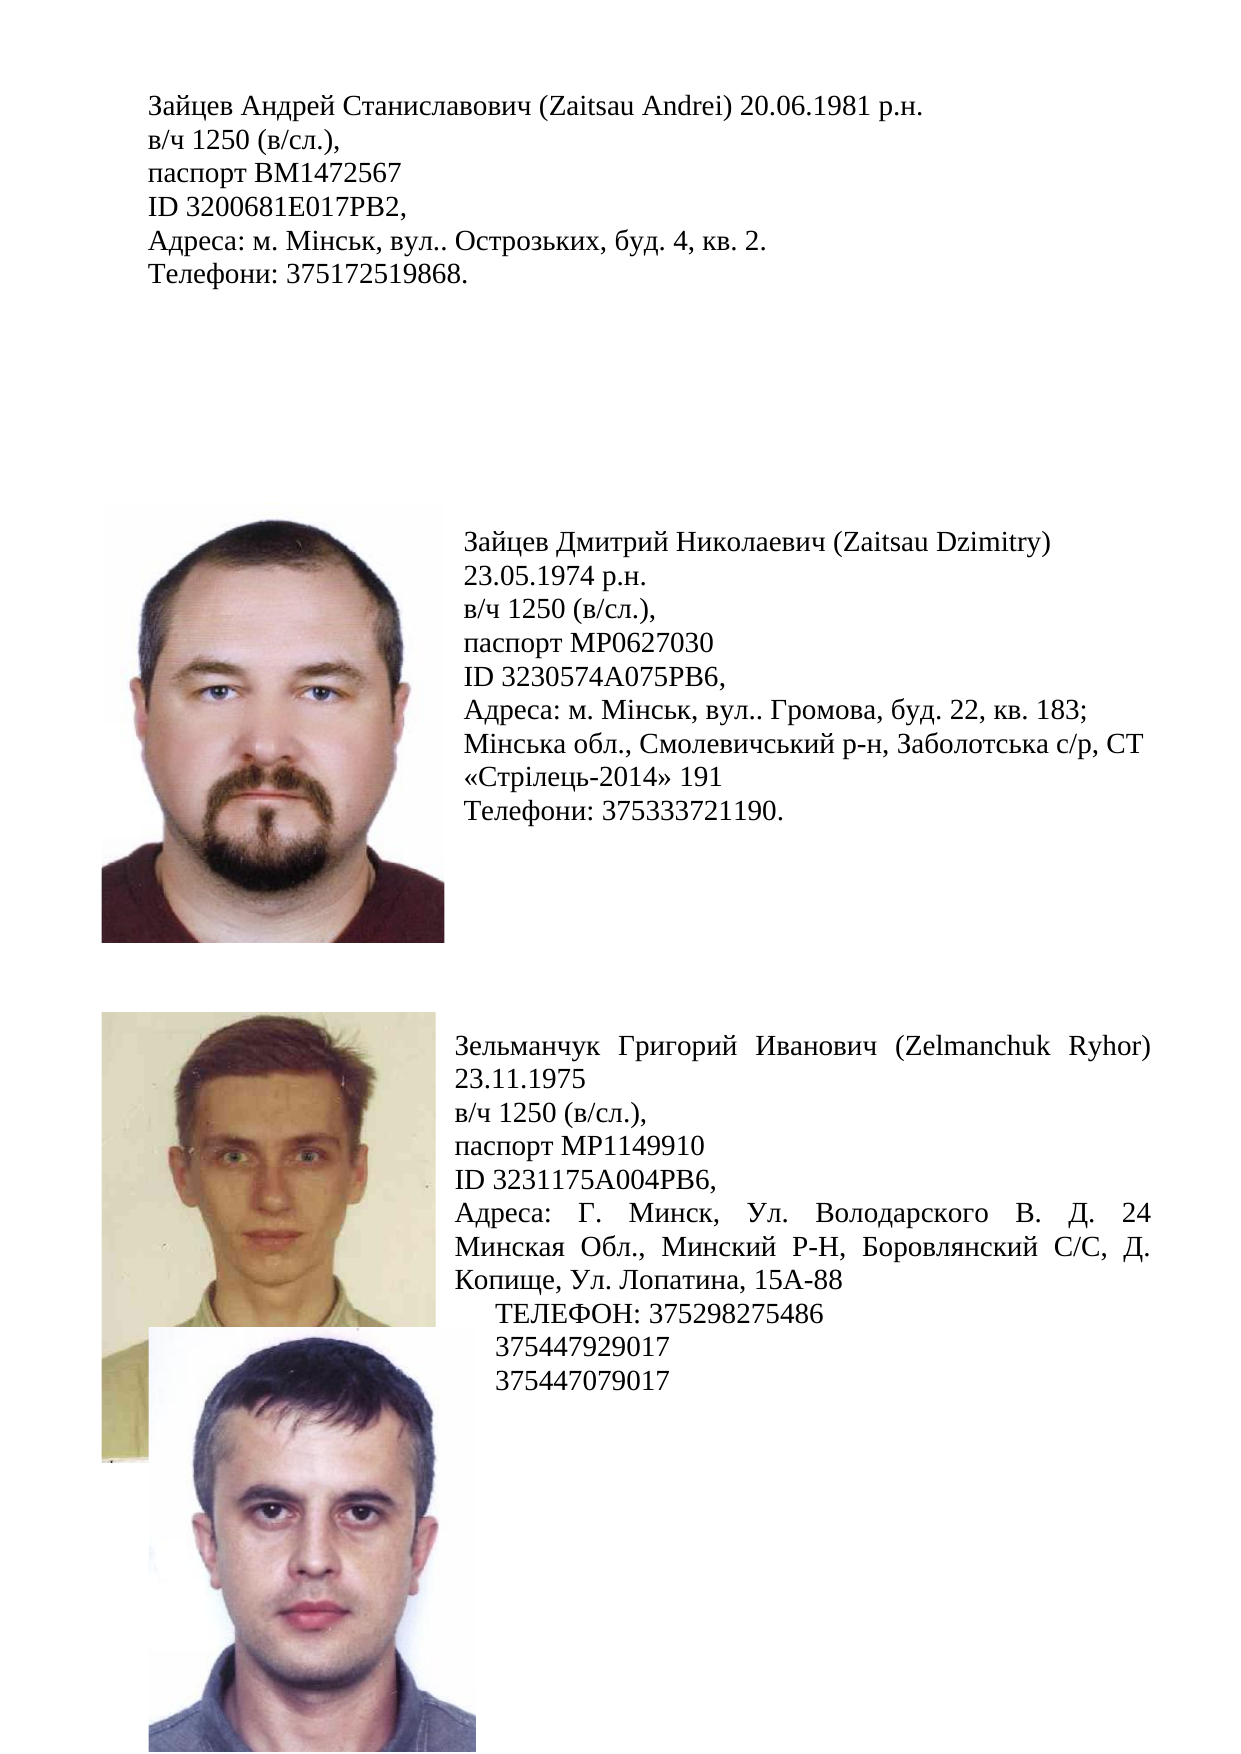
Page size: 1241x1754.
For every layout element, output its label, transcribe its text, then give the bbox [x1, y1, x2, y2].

picture [101, 1012, 476, 1752]
text паспорт МР0627030 [445, 625, 1152, 659]
text ТЕЛЕФОН: 375298275486 375447929017 375447079017 [436, 1296, 1152, 1397]
text Адреса: м. Мінськ, вул.. Громова, буд. 22, кв. 183; Мінська обл., Смолевичський р-н, Заболотська с/р, СТ «Стрілець-2014» 191 [445, 692, 1152, 793]
text в/ч 1250 (в/сл.), [445, 592, 1152, 625]
text Зайцев Андрей Станиславович (Zaitsau Andrei) 20.06.1981 р.н. [148, 88, 1152, 122]
text Адреса: м. Мінськ, вул.. Острозьких, буд. 4, кв. 2. [148, 223, 1152, 256]
text ID 3230574А075РВ6, [445, 659, 1152, 692]
text Зельманчук Григорий Иванович (Zelmanchuk Ryhor) 23.11.1975 [436, 1028, 1152, 1095]
text Зайцев Дмитрий Николаевич (Zaitsau Dzimitry) 23.05.1974 р.н. [445, 524, 1152, 592]
text в/ч 1250 (в/сл.), [148, 122, 1152, 156]
text в/ч 1250 (в/сл.), [436, 1095, 1152, 1128]
text ID 3231175A004PB6, [436, 1162, 1152, 1195]
text Адреса: Г. Минск, Ул. Володарского В. Д. 24 Минская Обл., Минский Р-Н, Боровлянский С/С, Д. Копище, Ул. Лопатина, 15А-88 [436, 1195, 1152, 1296]
text паспорт ВМ1472567 [148, 156, 1152, 189]
text паспорт MP1149910 [436, 1128, 1152, 1162]
picture [101, 502, 445, 943]
text Телефони: 375172519868. [148, 256, 1152, 290]
text Телефони: 375333721190. [445, 793, 1152, 826]
text ID 3200681Е017РВ2, [148, 189, 1152, 223]
